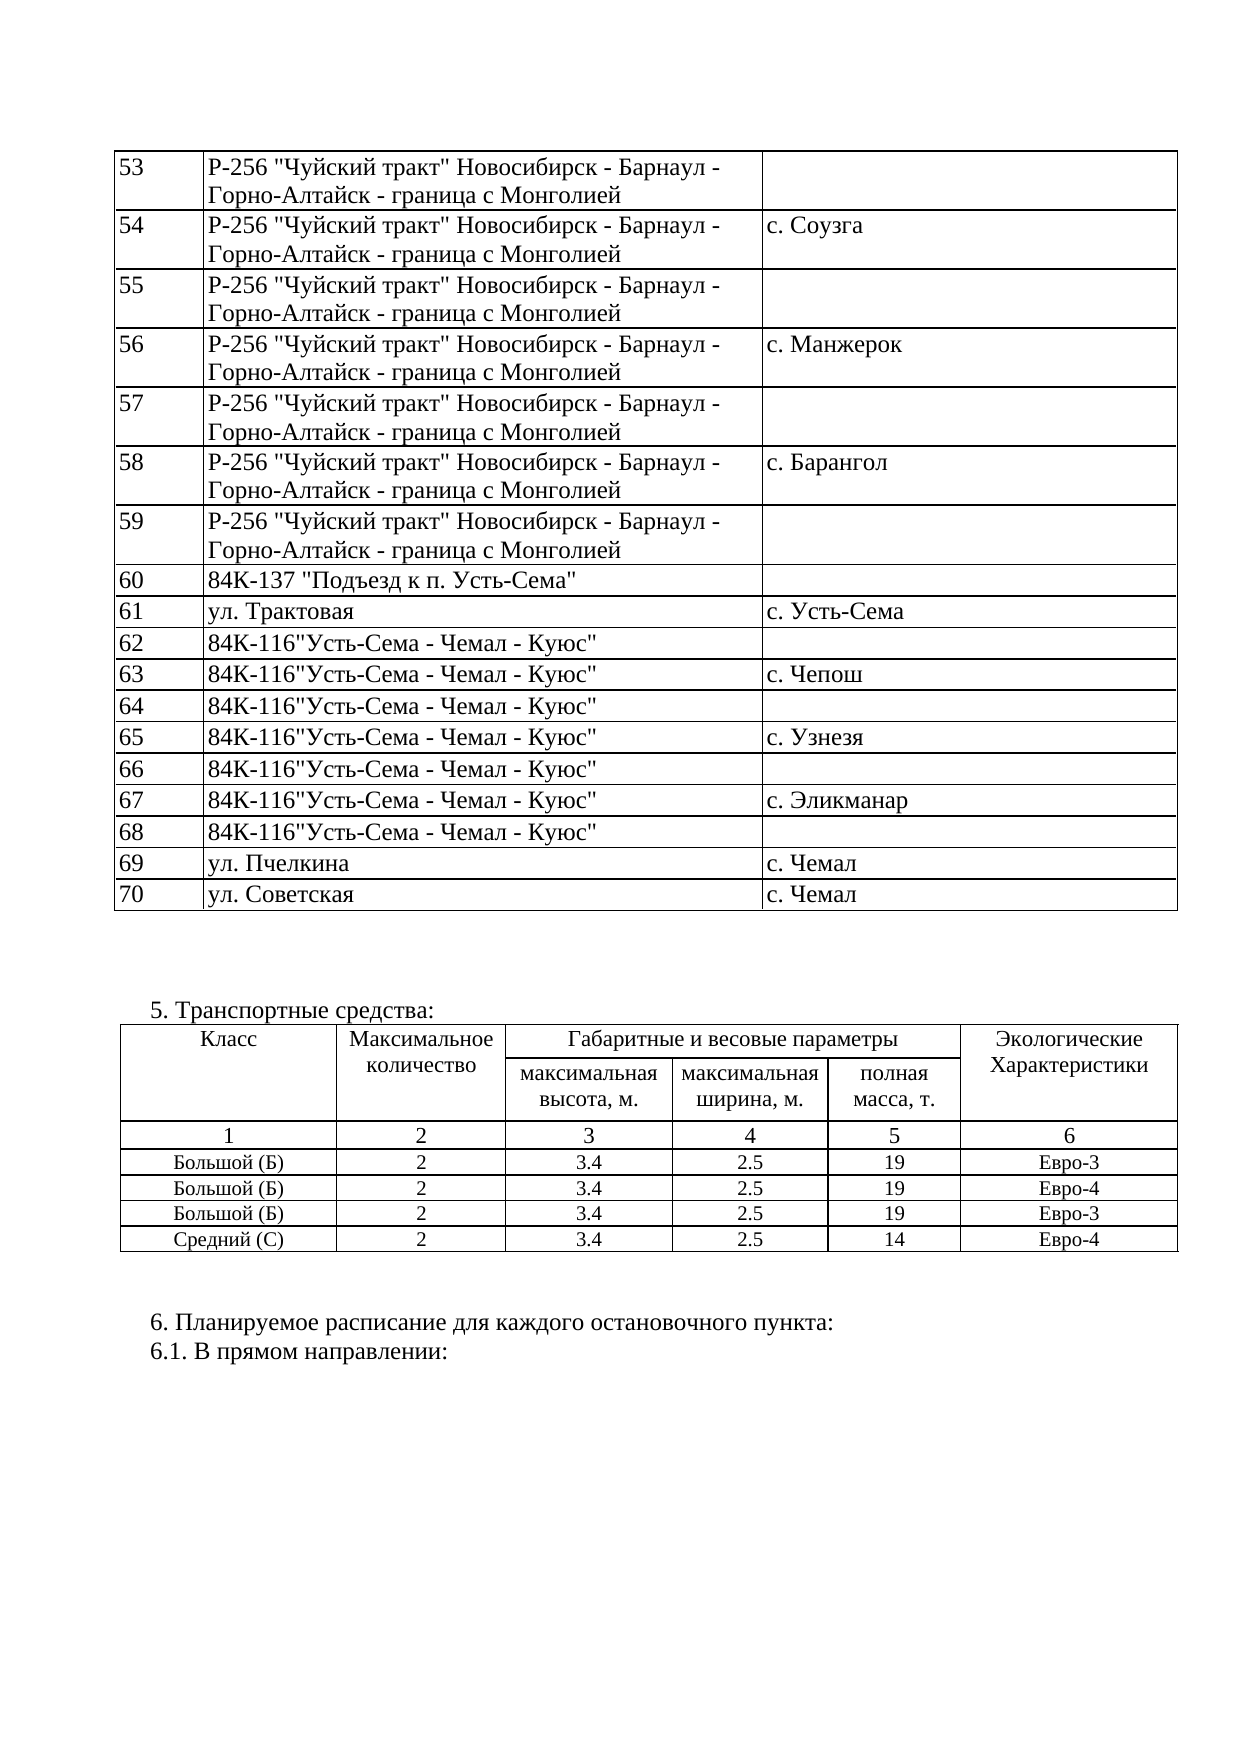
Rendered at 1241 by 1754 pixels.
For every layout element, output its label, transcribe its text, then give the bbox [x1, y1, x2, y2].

table_cell [763, 152, 1177, 209]
table_header Экологические Характеристики [961, 1025, 1177, 1120]
table_cell 2.5 [673, 1227, 827, 1251]
table_cell 2 [337, 1201, 505, 1225]
table_cell 64 [115, 690, 203, 721]
table_cell [763, 626, 1177, 658]
table_cell 3.4 [506, 1150, 672, 1174]
table_cell Р-256 "Чуйский тракт" Новосибирск - Барнаул - Горно-Алтайск - граница с Монголией [204, 270, 762, 327]
table_cell 56 [115, 328, 203, 386]
table_header Класс [121, 1025, 336, 1120]
table_cell с. Усть-Сема [763, 595, 1177, 626]
table_cell 57 [115, 387, 203, 445]
table_cell 84К-116"Усть-Сема - Чемал - Куюс" [204, 785, 762, 815]
table_cell с. Барангол [763, 445, 1177, 504]
table_cell 84К-116"Усть-Сема - Чемал - Куюс" [204, 628, 762, 658]
table_cell [763, 268, 1177, 327]
table_cell [763, 689, 1177, 721]
table_cell Р-256 "Чуйский тракт" Новосибирск - Барнаул - Горно-Алтайск - граница с Монголией [204, 447, 762, 504]
table_cell с. Чепош [763, 658, 1177, 689]
table_cell Большой (Б) [121, 1201, 336, 1225]
table_cell ул. Трактовая [204, 597, 762, 626]
table_cell 2 [337, 1122, 505, 1148]
table_cell 84К-137 "Подъезд к п. Усть-Сема" [204, 565, 762, 595]
table_cell 66 [115, 753, 203, 784]
text 5. Транспортные средства: [150, 995, 1090, 1024]
table_cell 68 [115, 816, 203, 847]
table_cell Большой (Б) [121, 1176, 336, 1199]
table_cell ул. Советская [204, 880, 762, 909]
table_cell с. Чемал [763, 878, 1177, 909]
table_cell с. Манжерок [763, 327, 1177, 386]
table_cell 62 [115, 628, 203, 658]
table_header Максимальное количество [337, 1025, 505, 1120]
table_cell 63 [115, 659, 203, 689]
table_cell 4 [673, 1122, 827, 1148]
table_cell с. Узнезя [763, 721, 1177, 752]
table_cell 3.4 [506, 1176, 672, 1199]
table_cell 14 [829, 1227, 960, 1251]
table_cell Р-256 "Чуйский тракт" Новосибирск - Барнаул - Горно-Алтайск - граница с Монголией [204, 506, 762, 563]
table_cell Евро-4 [961, 1176, 1177, 1199]
table_cell 3.4 [506, 1227, 672, 1251]
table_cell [204, 211, 762, 268]
table_cell Евро-3 [961, 1201, 1177, 1225]
table_cell максимальная высота, м. [506, 1059, 672, 1120]
table_cell [763, 752, 1177, 784]
table_cell 2 [337, 1227, 505, 1251]
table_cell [204, 152, 762, 209]
table_cell 19 [829, 1150, 960, 1174]
table_cell 84К-116"Усть-Сема - Чемал - Куюс" [204, 754, 762, 784]
table_cell [763, 386, 1177, 445]
table_cell 84К-116"Усть-Сема - Чемал - Куюс" [204, 691, 762, 721]
table_cell 53 [115, 152, 203, 209]
table_cell 19 [829, 1201, 960, 1225]
table_cell 55 [115, 269, 203, 327]
table_cell Большой (Б) [121, 1150, 336, 1174]
table_cell 2 [337, 1150, 505, 1174]
table_cell 2.5 [673, 1201, 827, 1225]
table_cell Р-256 "Чуйский тракт" Новосибирск - Барнаул - Горно-Алтайск - граница с Монголией [204, 329, 762, 386]
table_cell с. Чемал [763, 847, 1177, 878]
table_cell 6 [961, 1122, 1177, 1148]
table_cell [763, 564, 1177, 595]
text 6. Планируемое расписание для каждого остановочного пункта: [150, 1307, 1090, 1336]
table_cell 58 [115, 446, 203, 504]
table_cell 60 [115, 565, 203, 595]
table_cell ул. Пчелкина [204, 848, 762, 878]
table_cell Евро-4 [961, 1227, 1177, 1251]
table_cell 1 [121, 1122, 336, 1148]
table_cell 2.5 [673, 1176, 827, 1199]
table_cell Евро-3 [961, 1150, 1177, 1174]
table_cell 84К-116"Усть-Сема - Чемал - Куюс" [204, 660, 762, 689]
table_cell [763, 504, 1177, 563]
table_cell максимальная ширина, м. [673, 1059, 827, 1120]
table_header Габаритные и весовые параметры [506, 1025, 960, 1057]
table_cell 84К-116"Усть-Сема - Чемал - Куюс" [204, 817, 762, 847]
table_cell с. Эликманар [763, 784, 1177, 815]
table_cell 2.5 [673, 1150, 827, 1174]
table_cell 5 [829, 1122, 960, 1148]
table_cell 70 [115, 879, 203, 909]
table_cell 19 [829, 1176, 960, 1199]
text 6.1. В прямом направлении: [150, 1336, 1090, 1365]
table_cell 65 [115, 722, 203, 752]
table_cell [763, 815, 1177, 847]
table_cell 3 [506, 1122, 672, 1148]
table_cell 84К-116"Усть-Сема - Чемал - Куюс" [204, 722, 762, 752]
table_cell с. Соузга [763, 209, 1177, 268]
table_cell 2 [337, 1176, 505, 1199]
table_cell 54 [115, 210, 203, 268]
table_cell 67 [115, 785, 203, 815]
table_cell Р-256 "Чуйский тракт" Новосибирск - Барнаул - Горно-Алтайск - граница с Монголией [204, 388, 762, 445]
table_cell 3.4 [506, 1201, 672, 1225]
table_cell полная масса, т. [829, 1059, 960, 1120]
table_cell 69 [115, 848, 203, 878]
table_cell 59 [115, 505, 203, 563]
table_cell 61 [115, 596, 203, 626]
table_cell Средний (С) [121, 1227, 336, 1251]
